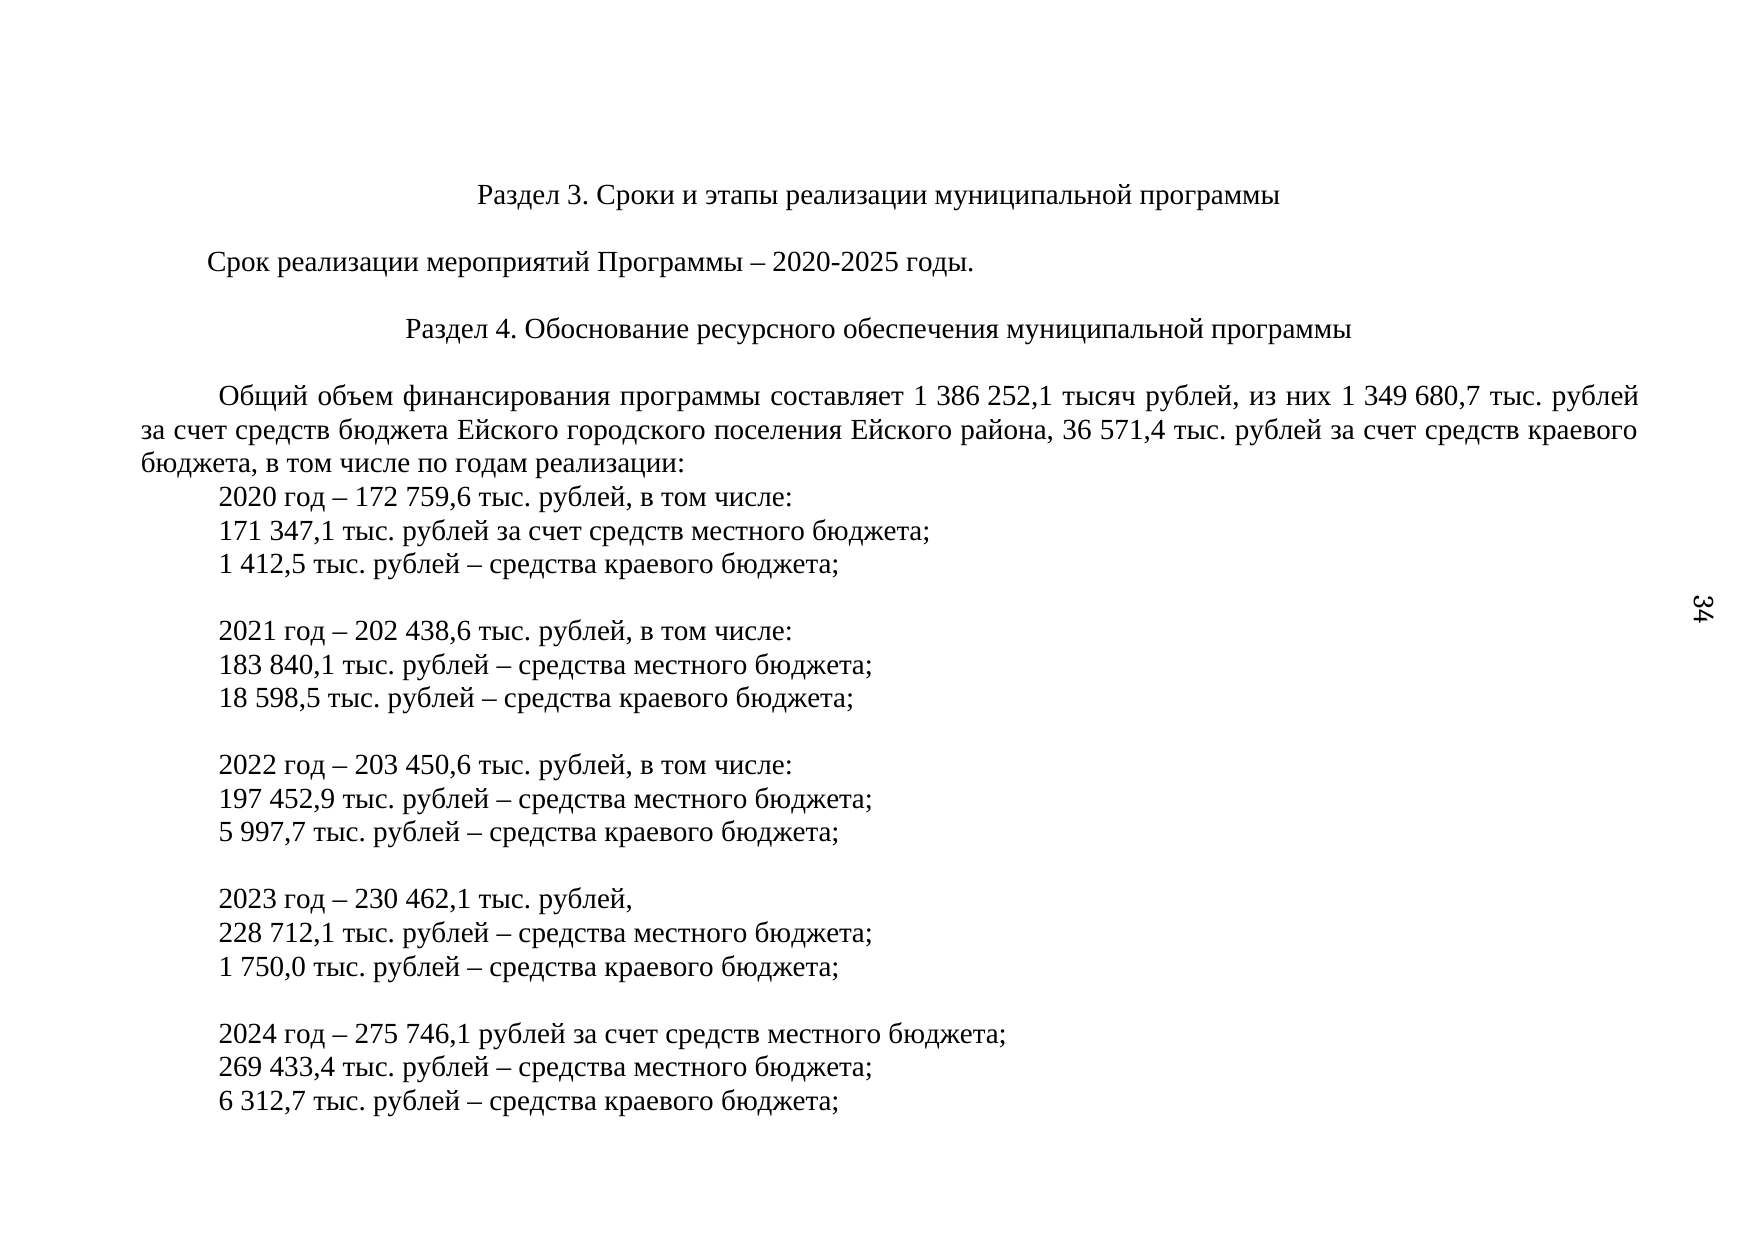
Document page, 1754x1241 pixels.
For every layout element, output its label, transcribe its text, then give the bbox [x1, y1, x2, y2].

text Раздел 3. Сроки и этапы реализации муниципальной программы [118, 177, 1639, 211]
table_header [129, 379, 1650, 1150]
text Срок реализации мероприятий Программы – 2020-2025 годы. [118, 244, 1639, 278]
text Раздел 4. Обоснование ресурсного обеспечения муниципальной программы [118, 311, 1639, 345]
